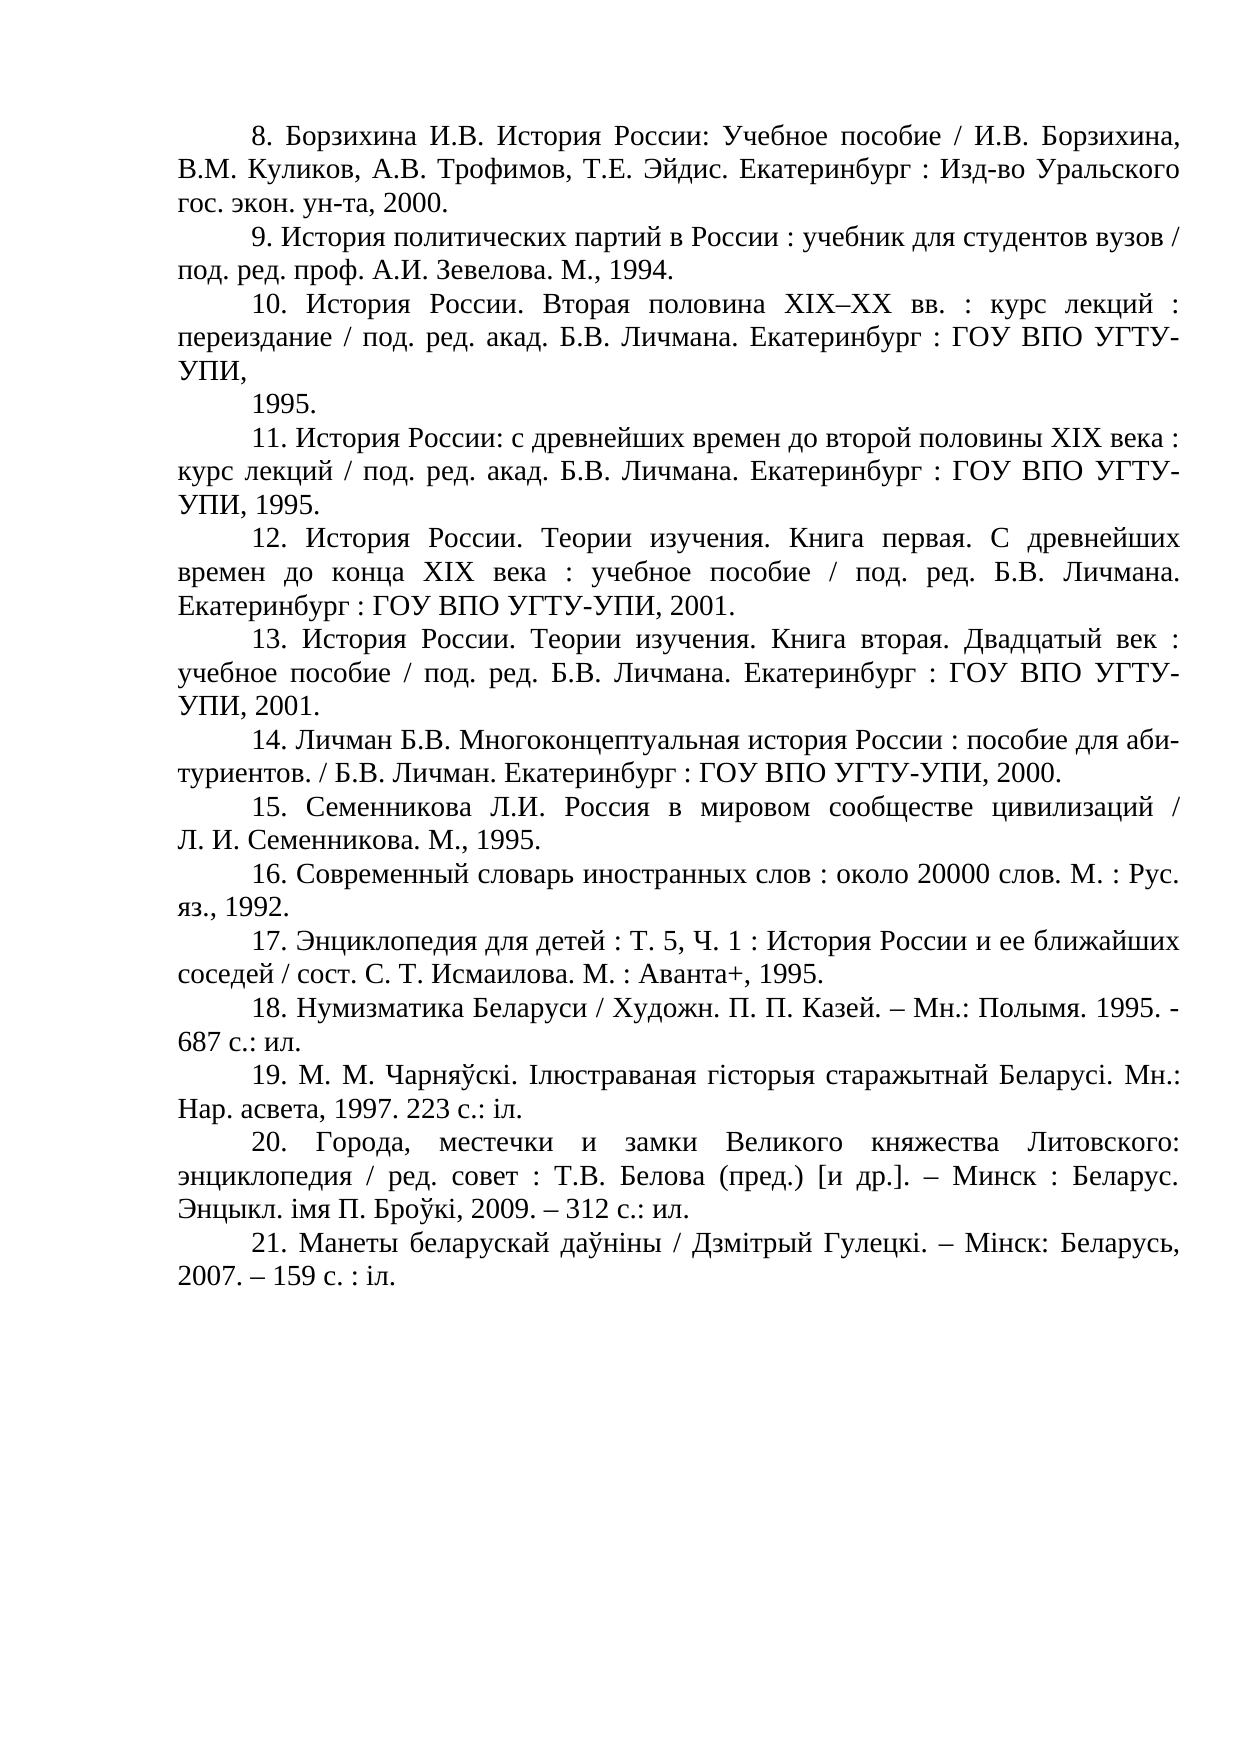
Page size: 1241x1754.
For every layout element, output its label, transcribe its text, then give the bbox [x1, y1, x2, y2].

text 15. Семенникова Л.И. Россия в мировом сообществе цивилизаций / Л. И. Семенникова. М., 1995. [177, 789, 1181, 856]
text 9. История политических партий в России : учебник для студентов вузов / под. ред. проф. А.И. Зевелова. М., 1994. [177, 219, 1181, 286]
text 19. М. М. Чарняўскі. Ілюстраваная гісторыя старажытнай Беларусі. Мн.: Нар. асвета, 1997. 223 с.: іл. [177, 1057, 1181, 1124]
text 14. Личман Б.В. Многоконцептуальная история России : пособие для аби-туриентов. / Б.В. Личман. Екатеринбург : ГОУ ВПО УГТУ-УПИ, 2000. [177, 722, 1181, 789]
text 18. Нумизматика Беларуси / Художн. П. П. Казей. – Мн.: Полымя. 1995. - 687 с.: ил. [177, 990, 1181, 1057]
text 11. История России: с древнейших времен до второй половины XIX века : курс лекций / под. ред. акад. Б.В. Личмана. Екатеринбург : ГОУ ВПО УГТУ-УПИ, 1995. [177, 420, 1181, 521]
text 20. Города, местечки и замки Великого княжества Литовского: энциклопедия / ред. совет : Т.В. Белова (пред.) [и др.]. – Минск : Беларус. Энцыкл. імя П. Броўкі, 2009. – 312 с.: ил. [177, 1124, 1181, 1225]
text 10. История России. Вторая половина XIX–XX вв. : курс лекций : переиздание / под. ред. акад. Б.В. Личмана. Екатеринбург : ГОУ ВПО УГТУ-УПИ, [177, 286, 1181, 386]
text 13. История России. Теории изучения. Книга вторая. Двадцатый век : учебное пособие / под. ред. Б.В. Личмана. Екатеринбург : ГОУ ВПО УГТУ-УПИ, 2001. [177, 621, 1181, 722]
text 16. Современный словарь иностранных слов : около 20000 слов. М. : Рус. яз., 1992. [177, 856, 1181, 923]
text 1995. [177, 386, 1181, 420]
text 8. Борзихина И.В. История России: Учебное пособие / И.В. Борзихина, В.М. Куликов, А.В. Трофимов, Т.Е. Эйдис. Екатеринбург : Изд-во Уральского гос. экон. ун-та, 2000. [177, 118, 1181, 219]
text 21. Манеты беларускай даўніны / Дзмітрый Гулецкі. – Мінск: Беларусь, 2007. – 159 с. : іл. [177, 1225, 1181, 1292]
text 17. Энциклопедия для детей : Т. 5, Ч. 1 : История России и ее ближайших соседей / сост. С. Т. Исмаилова. М. : Аванта+, 1995. [177, 923, 1181, 990]
text 12. История России. Теории изучения. Книга первая. С древнейших времен до конца XIX века : учебное пособие / под. ред. Б.В. Личмана. Екатеринбург : ГОУ ВПО УГТУ-УПИ, 2001. [177, 521, 1181, 621]
